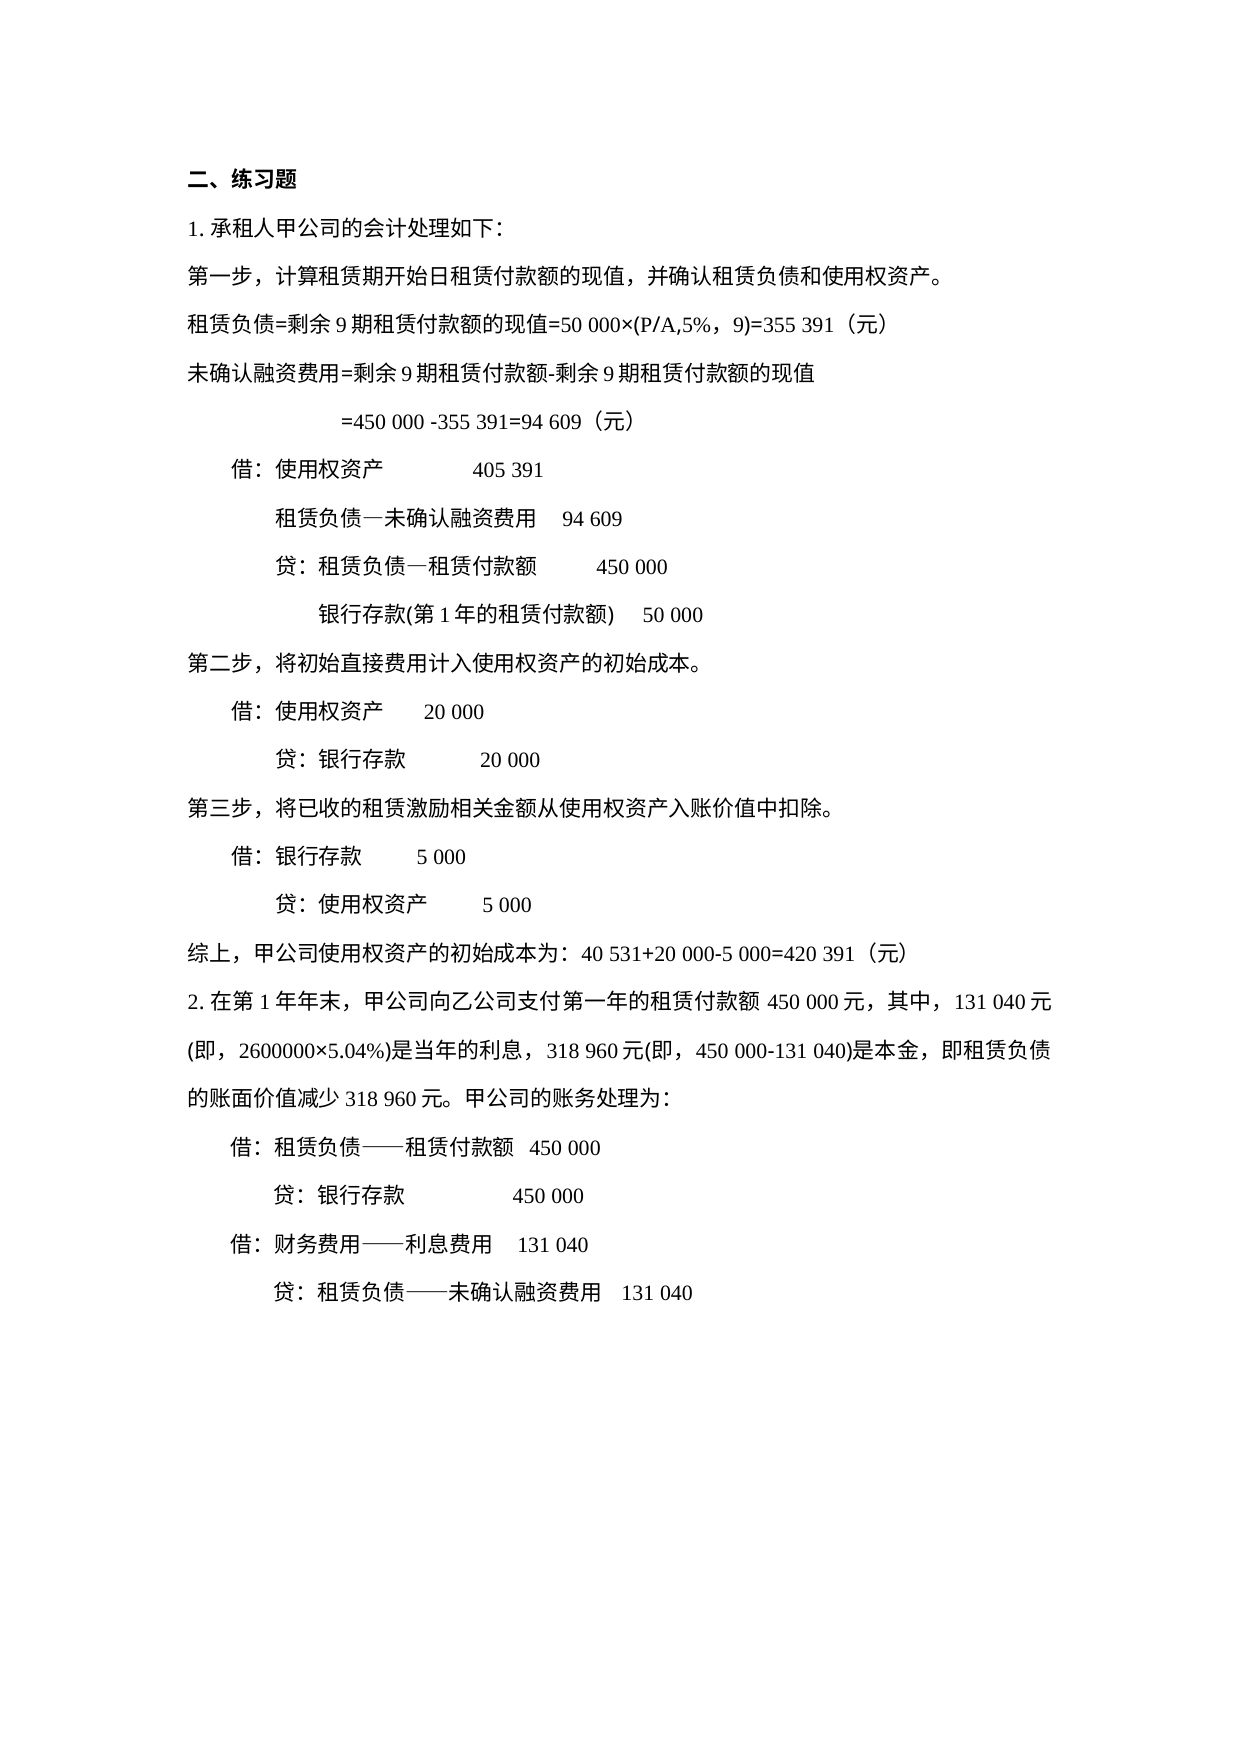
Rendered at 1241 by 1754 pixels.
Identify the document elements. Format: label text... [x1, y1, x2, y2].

text 未确认融资费用=剩余9期租赁付款额-剩余9期租赁付款额的现值 [187, 355, 1053, 388]
text 2. 在第1年年末，甲公司向乙公司支付第一年的租赁付款额450 000元，其中，131 040元(即，2600000×5.04%)是当年的利息，318 960元(即，450 000-131 040)是本金，即租赁负债的账面价值减少318 960元。甲公司的账务处理为： [187, 984, 1053, 1114]
text 贷：银行存款 450 000 [187, 1178, 1053, 1210]
text 贷：租赁负债—租赁付款额 450 000 [187, 549, 1053, 581]
text 二、练习题 [187, 162, 1053, 194]
text 借：租赁负债——租赁付款额 450 000 [187, 1129, 1053, 1162]
text 借：财务费用——利息费用 131 040 [187, 1226, 1053, 1259]
text 综上，甲公司使用权资产的初始成本为：40 531+20 000-5 000=420 391（元） [187, 935, 1053, 968]
text 租赁负债=剩余9期租赁付款额的现值=50 000×(P/A,5%，9)=355 391（元） [187, 307, 1053, 339]
text 贷：银行存款 20 000 [187, 742, 1053, 774]
text 第三步，将已收的租赁激励相关金额从使用权资产入账价值中扣除。 [187, 790, 1053, 823]
text 贷：使用权资产 5 000 [187, 887, 1053, 919]
text 1. 承租人甲公司的会计处理如下： [187, 210, 1053, 243]
text 借：使用权资产 405 391 [187, 452, 1053, 484]
text 借：使用权资产 20 000 [187, 694, 1053, 726]
text 第二步，将初始直接费用计入使用权资产的初始成本。 [187, 645, 1053, 678]
text 银行存款(第1年的租赁付款额) 50 000 [187, 597, 1053, 629]
text 贷：租赁负债——未确认融资费用 131 040 [187, 1274, 1053, 1307]
text =450 000 -355 391=94 609（元） [187, 404, 1053, 436]
text 借：银行存款 5 000 [187, 839, 1053, 871]
text 第一步，计算租赁期开始日租赁付款额的现值，并确认租赁负债和使用权资产。 [187, 259, 1053, 291]
text 租赁负债—未确认融资费用 94 609 [187, 500, 1053, 533]
